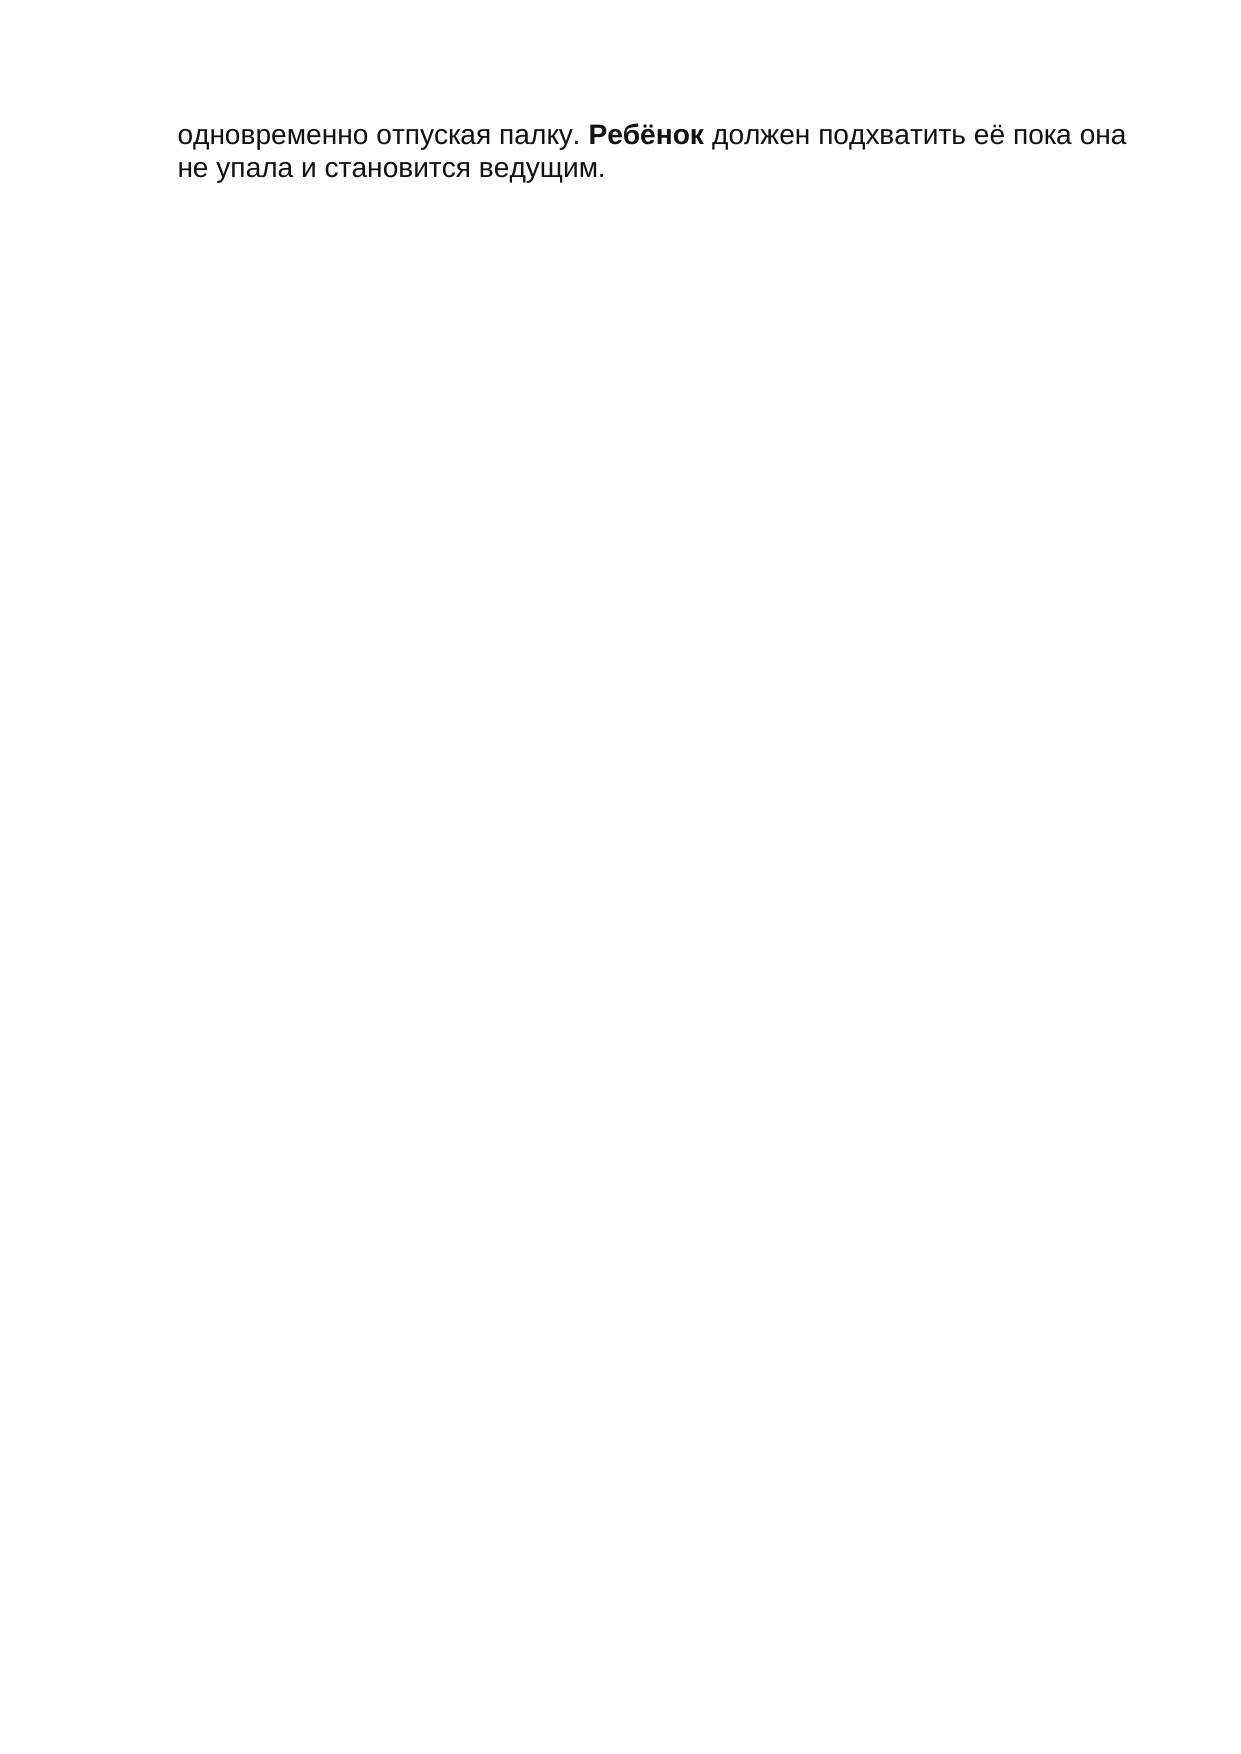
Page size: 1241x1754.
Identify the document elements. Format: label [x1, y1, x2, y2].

text [177, 118, 1152, 183]
